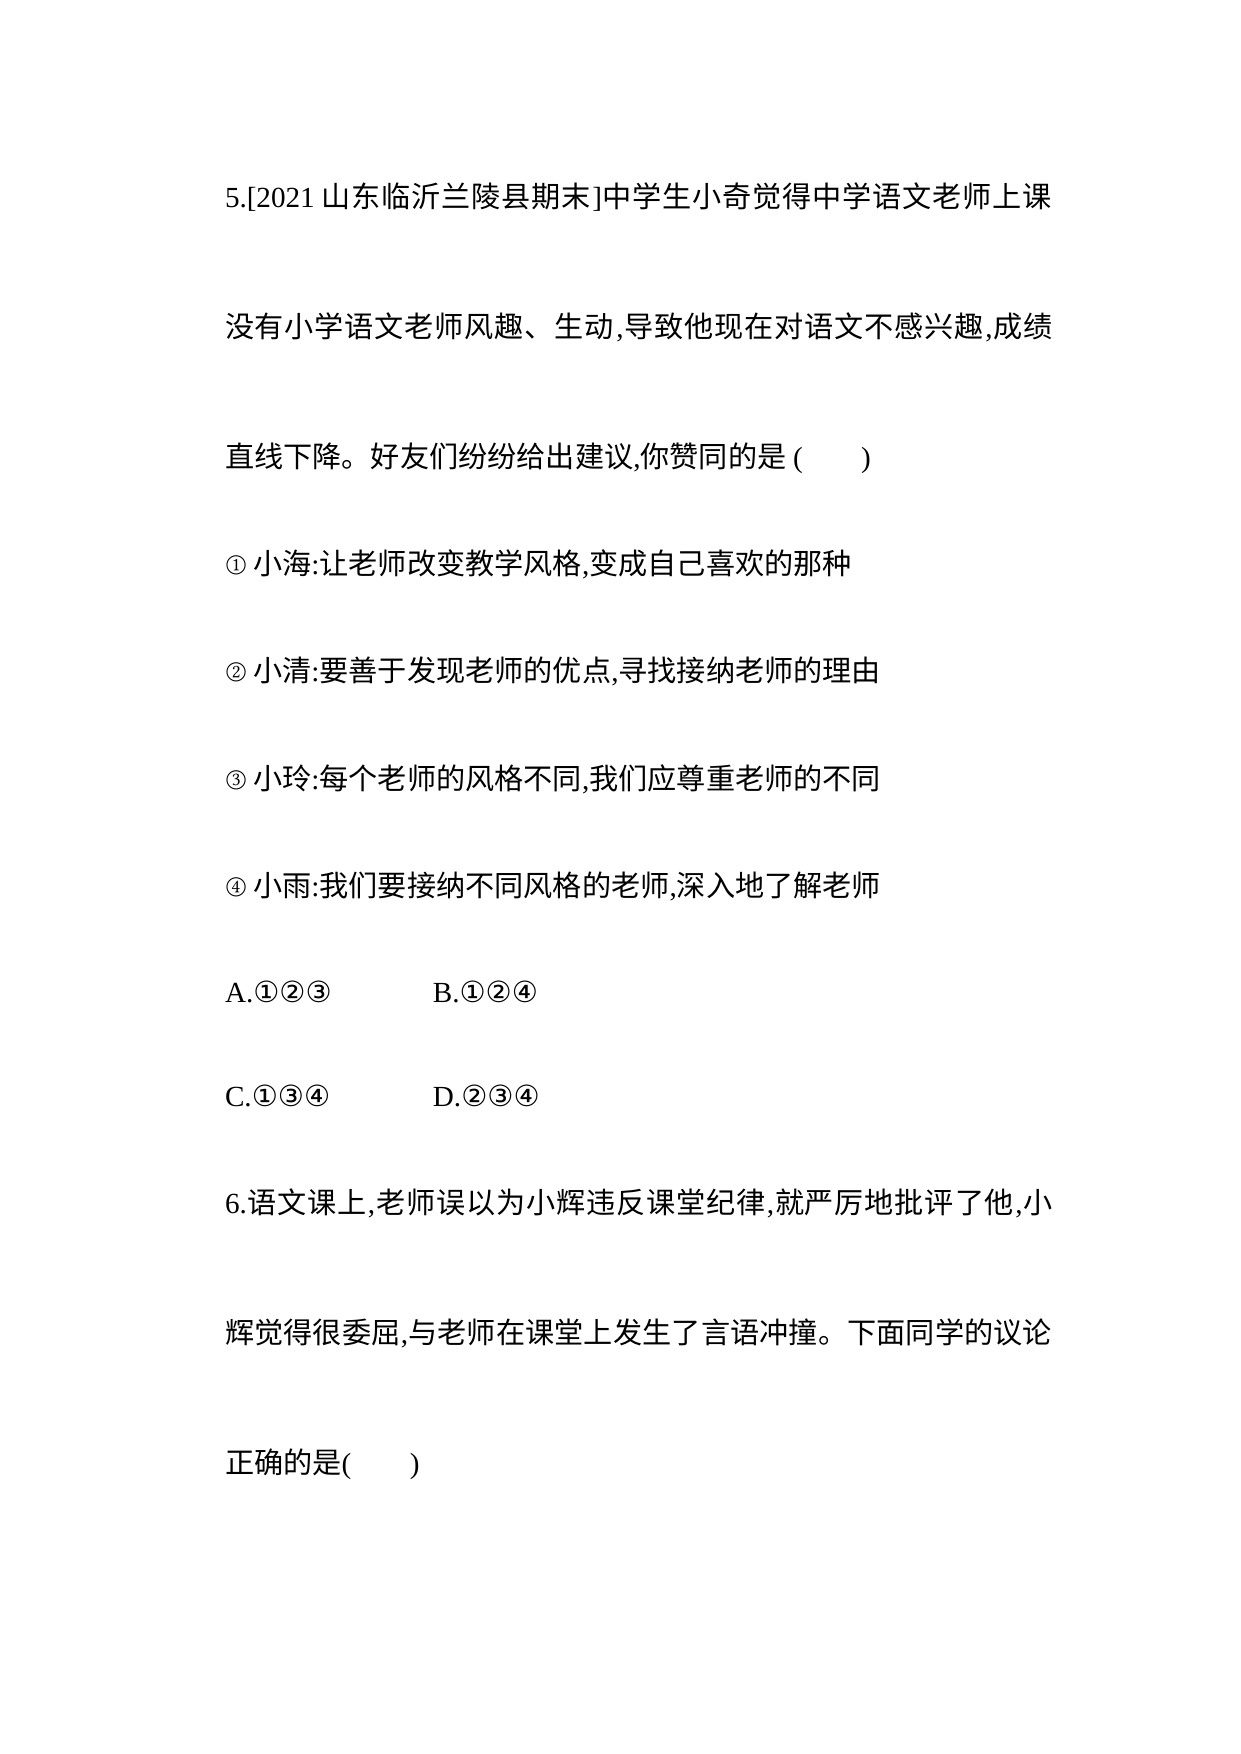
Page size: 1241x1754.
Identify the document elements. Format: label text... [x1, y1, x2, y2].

text 6.语文课上,老师误以为小辉违反课堂纪律,就严厉地批评了他,小辉觉得很委屈,与老师在课堂上发生了言语冲撞。下面同学的议论正确的是( ) [225, 1168, 1053, 1493]
text ②小清:要善于发现老师的优点,寻找接纳老师的理由 [225, 637, 1053, 702]
text 5.[2021山东临沂兰陵县期末]中学生小奇觉得中学语文老师上课没有小学语文老师风趣、生动,导致他现在对语文不感兴趣,成绩直线下降。好友们纷纷给出建议,你赞同的是 ( ) [225, 162, 1053, 487]
text ③小玲:每个老师的风格不同,我们应尊重老师的不同 [225, 744, 1053, 809]
text ①小海:让老师改变教学风格,变成自己喜欢的那种 [225, 529, 1053, 594]
text A.①②③ B.①②④ [225, 958, 1053, 1023]
text ④小雨:我们要接纳不同风格的老师,深入地了解老师 [225, 851, 1053, 916]
text C.①③④ D.②③④ [225, 1063, 1053, 1128]
